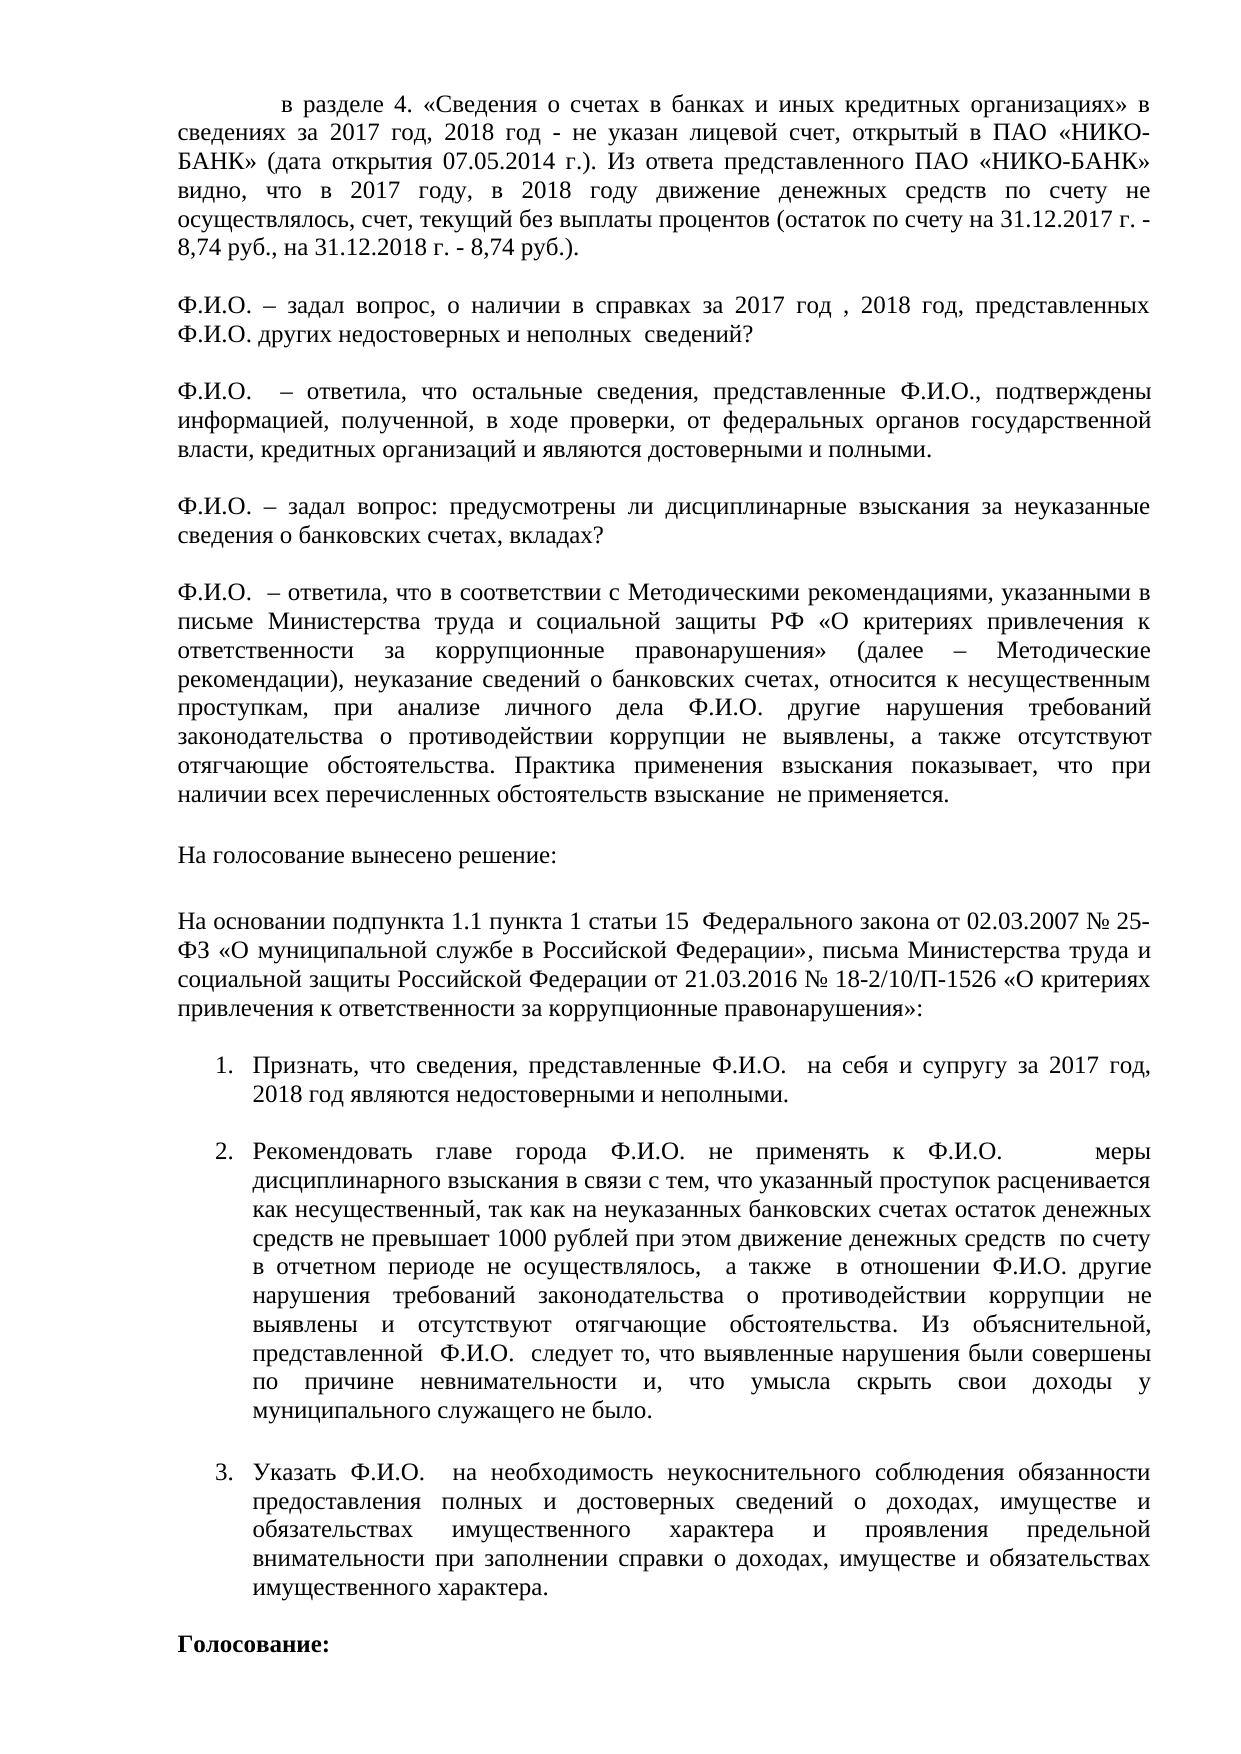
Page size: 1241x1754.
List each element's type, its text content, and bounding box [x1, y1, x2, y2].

text Ф.И.О. – ответила, что в соответствии с Методическими рекомендациями, указанными в письме Министерства труда и социальной защиты РФ «О критериях привлечения к ответственности за коррупционные правонарушения» (далее – Методические рекомендации), неуказание сведений о банковских счетах, относится к несущественным проступкам, при анализе личного дела Ф.И.О. другие нарушения требований законодательства о противодействии коррупции не выявлены, а также отсутствуют отягчающие обстоятельства. Практика применения взыскания показывает, что при наличии всех перечисленных обстоятельств взыскание не применяется. [177, 577, 1152, 807]
text Ф.И.О. – задал вопрос: предусмотрены ли дисциплинарные взыскания за неуказанные сведения о банковских счетах, вкладах? [177, 491, 1152, 549]
list Признать, что сведения, представленные Ф.И.О. на себя и супругу за 2017 год, 2018 год являются недостоверными и неполными. [215, 1050, 1152, 1108]
text На голосование вынесено решение: [177, 840, 1152, 869]
text в разделе 4. «Сведения о счетах в банках и иных кредитных организациях» в сведениях за 2017 год, 2018 год - не указан лицевой счет, открытый в ПАО «НИКО-БАНК» (дата открытия 07.05.2014 г.). Из ответа представленного ПАО «НИКО-БАНК» видно, что в 2017 году, в 2018 году движение денежных средств по счету не осуществлялось, счет, текущий без выплаты процентов (остаток по счету на 31.12.2017 г. - 8,74 руб., на 31.12.2018 г. - 8,74 руб.). [177, 89, 1152, 261]
text На основании подпункта 1.1 пункта 1 статьи 15 Федерального закона от 02.03.2007 № 25-ФЗ «О муниципальной службе в Российской Федерации», письма Министерства труда и социальной защиты Российской Федерации от 21.03.2016 № 18-2/10/П-1526 «О критериях привлечения к ответственности за коррупционные правонарушения»: [177, 906, 1152, 1021]
list Указать Ф.И.О. на необходимость неукоснительного соблюдения обязанности предоставления полных и достоверных сведений о доходах, имуществе и обязательствах имущественного характера и проявления предельной внимательности при заполнении справки о доходах, имуществе и обязательствах имущественного характера. [215, 1457, 1152, 1601]
text Голосование: [177, 1629, 1152, 1658]
text Ф.И.О. – задал вопрос, о наличии в справках за 2017 год , 2018 год, представленных Ф.И.О. других недостоверных и неполных сведений? [177, 290, 1152, 347]
text Ф.И.О. – ответила, что остальные сведения, представленные Ф.И.О., подтверждены информацией, полученной, в ходе проверки, от федеральных органов государственной власти, кредитных организаций и являются достоверными и полными. [177, 376, 1152, 462]
